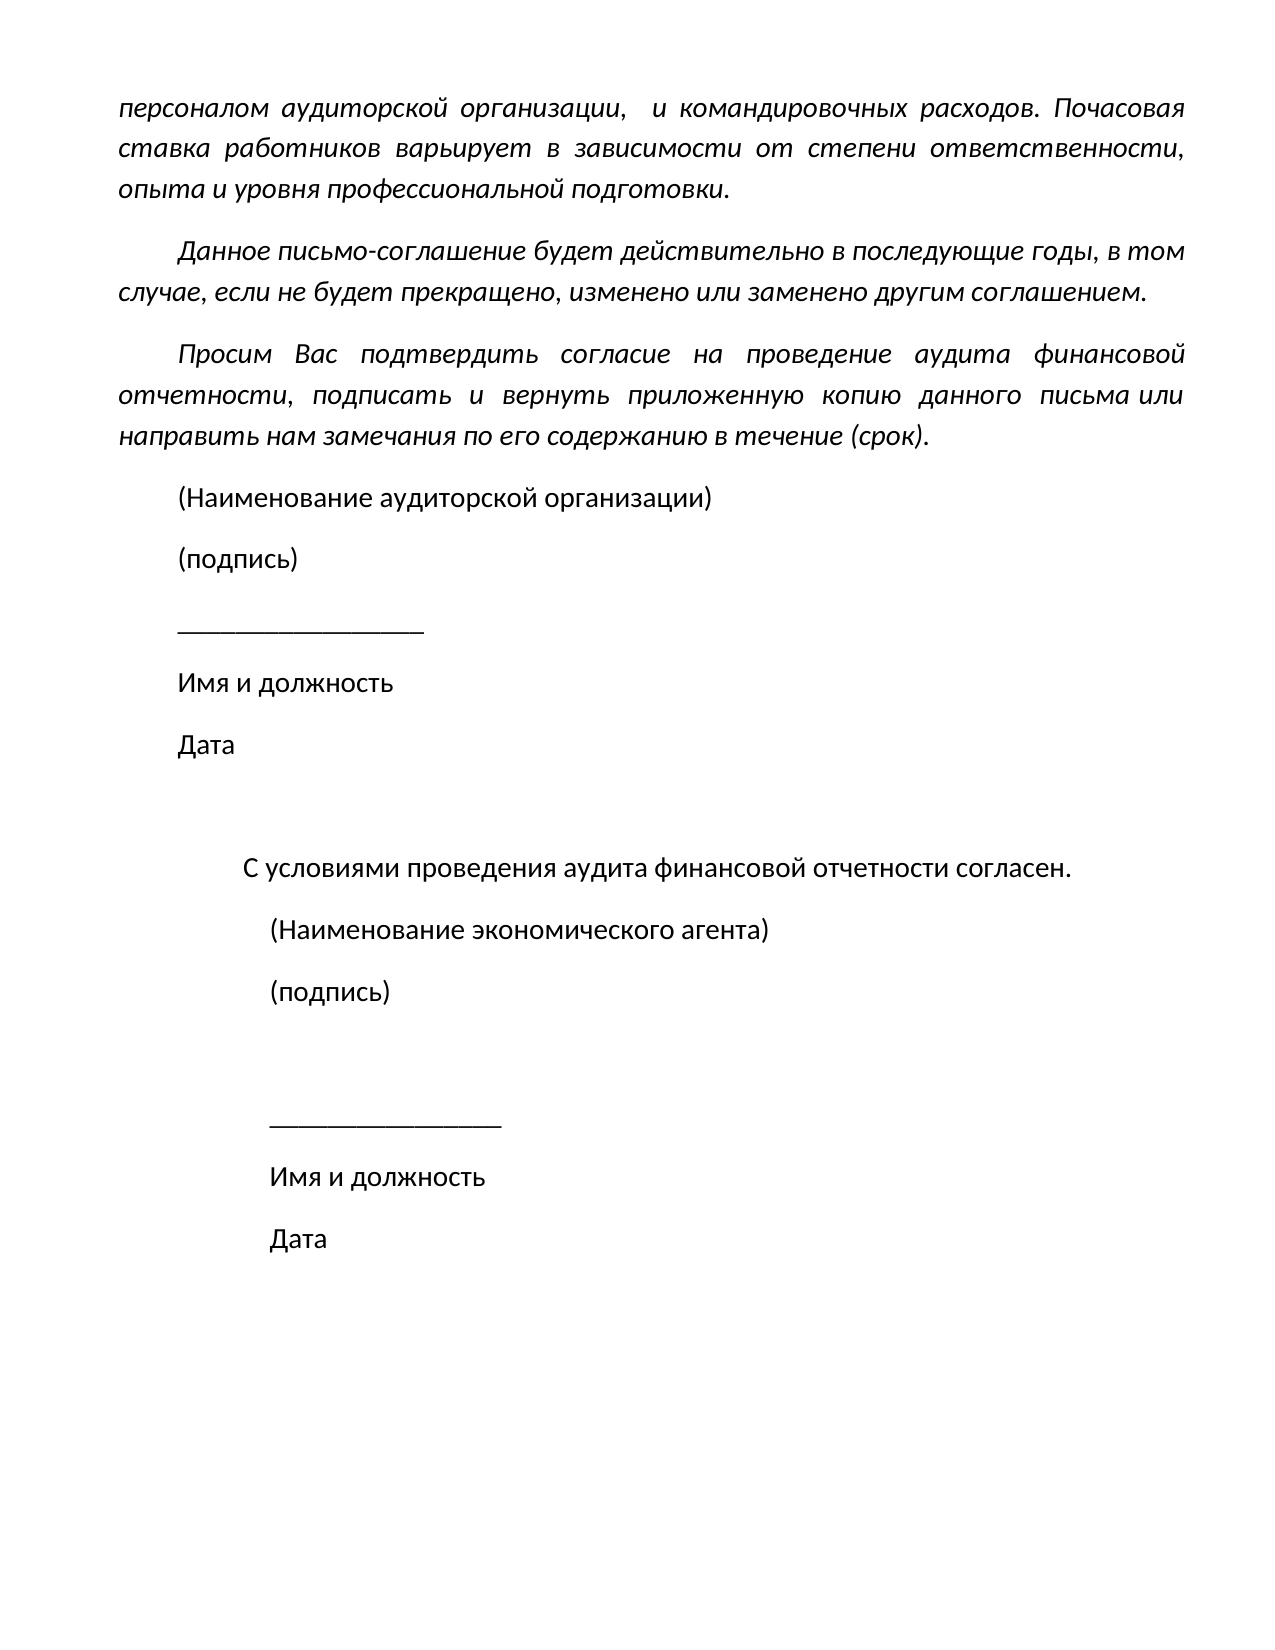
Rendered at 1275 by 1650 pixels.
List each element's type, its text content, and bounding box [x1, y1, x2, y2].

text (Наименование экономического агента) [118, 911, 1186, 947]
text _________________ [118, 602, 1186, 638]
text ________________ [118, 1096, 1186, 1132]
text (Наименование аудиторской организации) [118, 479, 1186, 514]
text С условиями проведения аудита финансовой отчетности согласен. [118, 849, 1186, 885]
text Имя и должность [118, 664, 1186, 699]
text Данное письмо-соглашение будет действительно в последующие годы, в том случае, если не будет прекращено, изменено или заменено другим соглашением. [118, 232, 1186, 309]
text Имя и должность [118, 1158, 1186, 1194]
text Дата [118, 726, 1186, 761]
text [118, 89, 1186, 206]
text (подпись) [118, 973, 1186, 1008]
text (подпись) [118, 540, 1186, 576]
text Просим Вас подтвердить согласие на проведение аудита финансовой отчетности, подписать и вернуть приложенную копию данного письма или направить нам замечания по его содержанию в течение (срок). [118, 335, 1186, 452]
text Дата [118, 1220, 1186, 1256]
